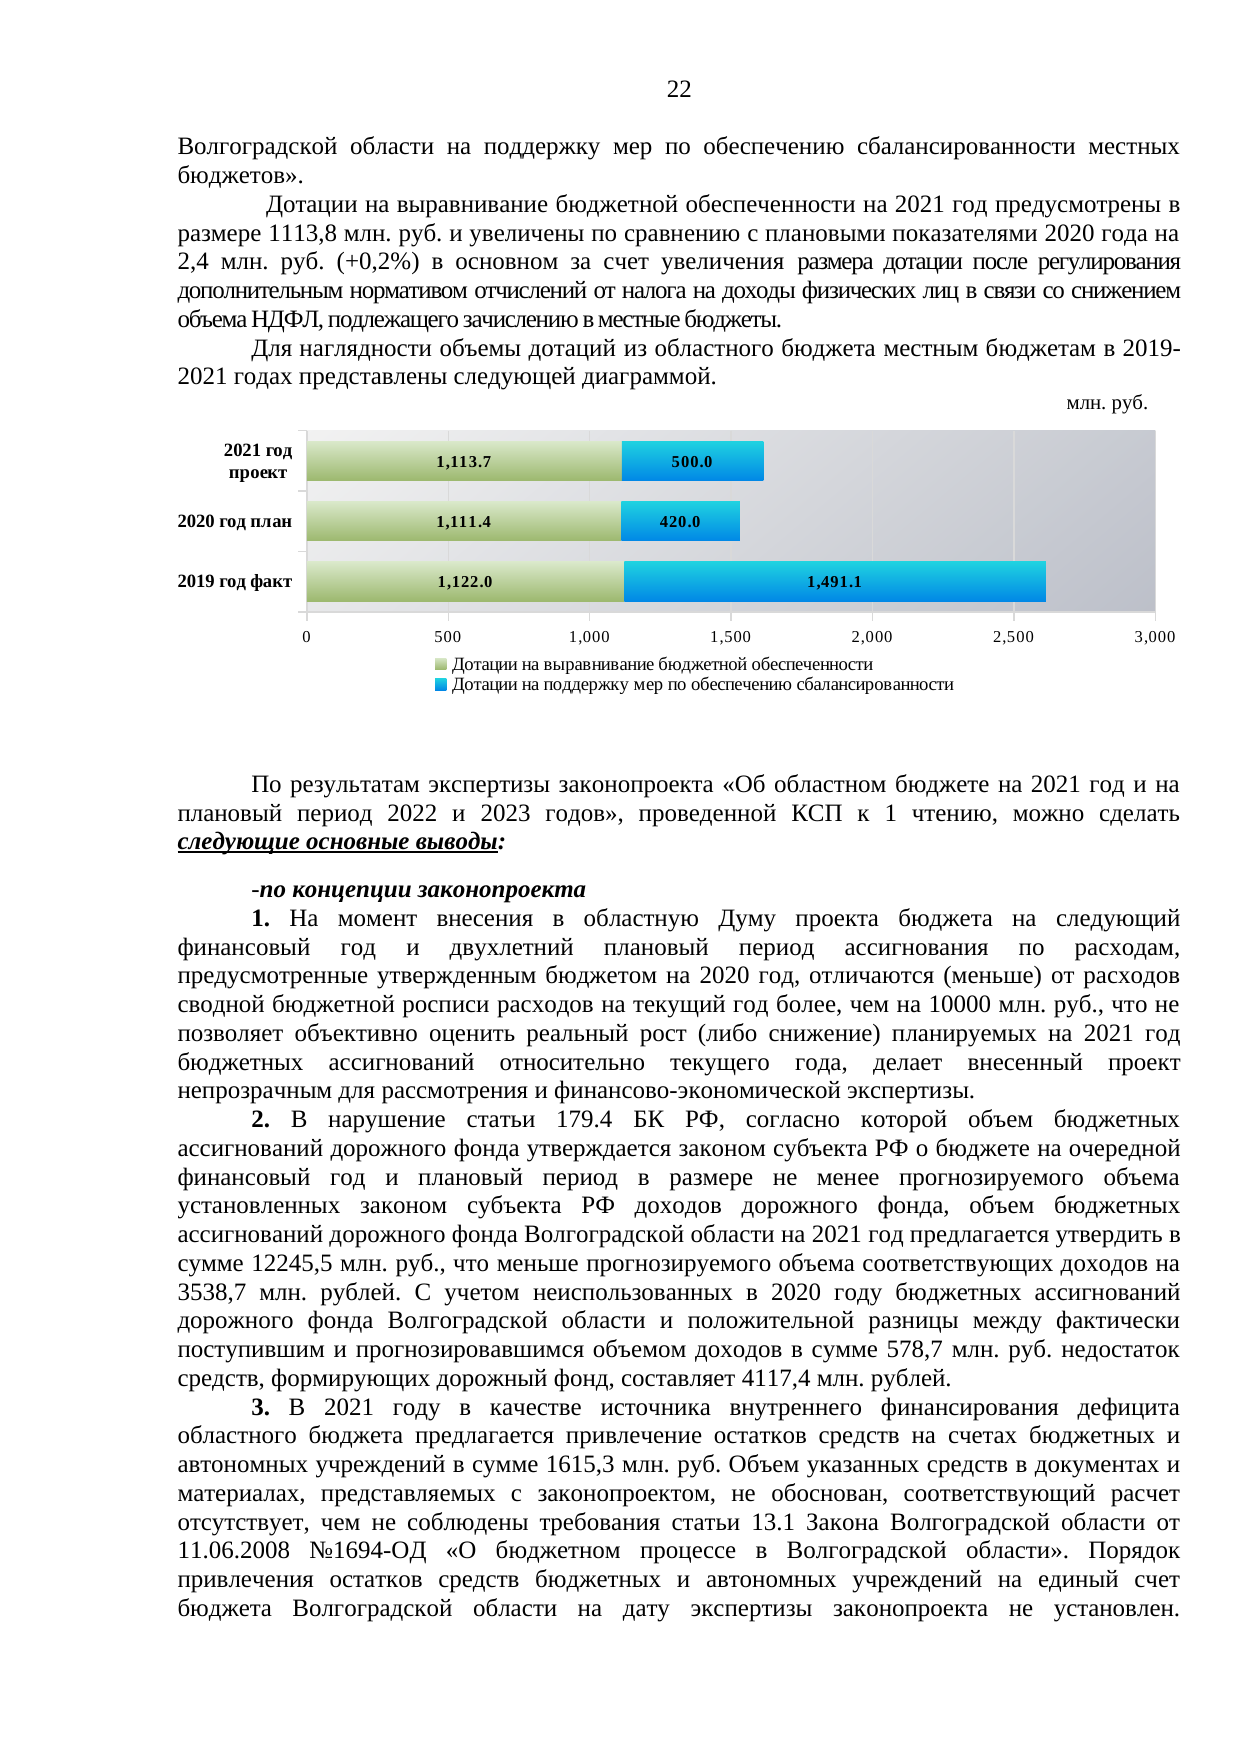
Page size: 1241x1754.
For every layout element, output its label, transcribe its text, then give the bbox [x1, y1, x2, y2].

text млн. руб. [177, 390, 1181, 414]
text 1. На момент внесения в областную Думу проекта бюджета на следующий финансовый год и двухлетний плановый период ассигнования по расходам, предусмотренные утвержденным бюджетом на 2020 год, отличаются (меньше) от расходов сводной бюджетной росписи расходов на текущий год более, чем на 10000 млн. руб., что не позволяет объективно оценить реальный рост (либо снижение) планируемых на 2021 год бюджетных ассигнований относительно текущего года, делает внесенный проект непрозрачным для рассмотрения и финансово-экономической экспертизы. [177, 903, 1181, 1104]
text 2. В нарушение статьи 179.4 БК РФ, согласно которой объем бюджетных ассигнований дорожного фонда утверждается законом субъекта РФ о бюджете на очередной финансовый год и плановый период в размере не менее прогнозируемого объема установленных законом субъекта РФ доходов дорожного фонда, объем бюджетных ассигнований дорожного фонда Волгоградской области на 2021 год предлагается утвердить в сумме 12245,5 млн. руб., что меньше прогнозируемого объема соответствующих доходов на 3538,7 млн. рублей. С учетом неиспользованных в 2020 году бюджетных ассигнований дорожного фонда Волгоградской области и положительной разницы между фактически поступившим и прогнозировавшимся объемом доходов в сумме 578,7 млн. руб. недостаток средств, формирующих дорожный фонд, составляет 4117,4 млн. рублей. [177, 1104, 1181, 1392]
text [177, 131, 1181, 189]
text Для наглядности объемы дотаций из областного бюджета местным бюджетам в 2019-2021 годах представлены следующей диаграммой. [177, 333, 1181, 390]
text -по концепции законопроекта [177, 874, 1181, 903]
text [177, 1392, 1181, 1622]
text Дотации на выравнивание бюджетной обеспеченности на 2021 год предусмотрены в размере 1113,8 млн. руб. и увеличены по сравнению с плановыми показателями 2020 года на 2,4 млн. руб. (+0,2%) в основном за счет увеличения размера дотации после регулирования дополнительным нормативом отчислений от налога на доходы физических лиц в связи со снижением объема НДФЛ, подлежащего зачислению в местные бюджеты. [177, 189, 1181, 333]
text По результатам экспертизы законопроекта «Об областном бюджете на 2021 год и на плановый период 2022 и 2023 годов», проведенной КСП к 1 чтению, можно сделать следующие основные выводы: [177, 769, 1181, 855]
